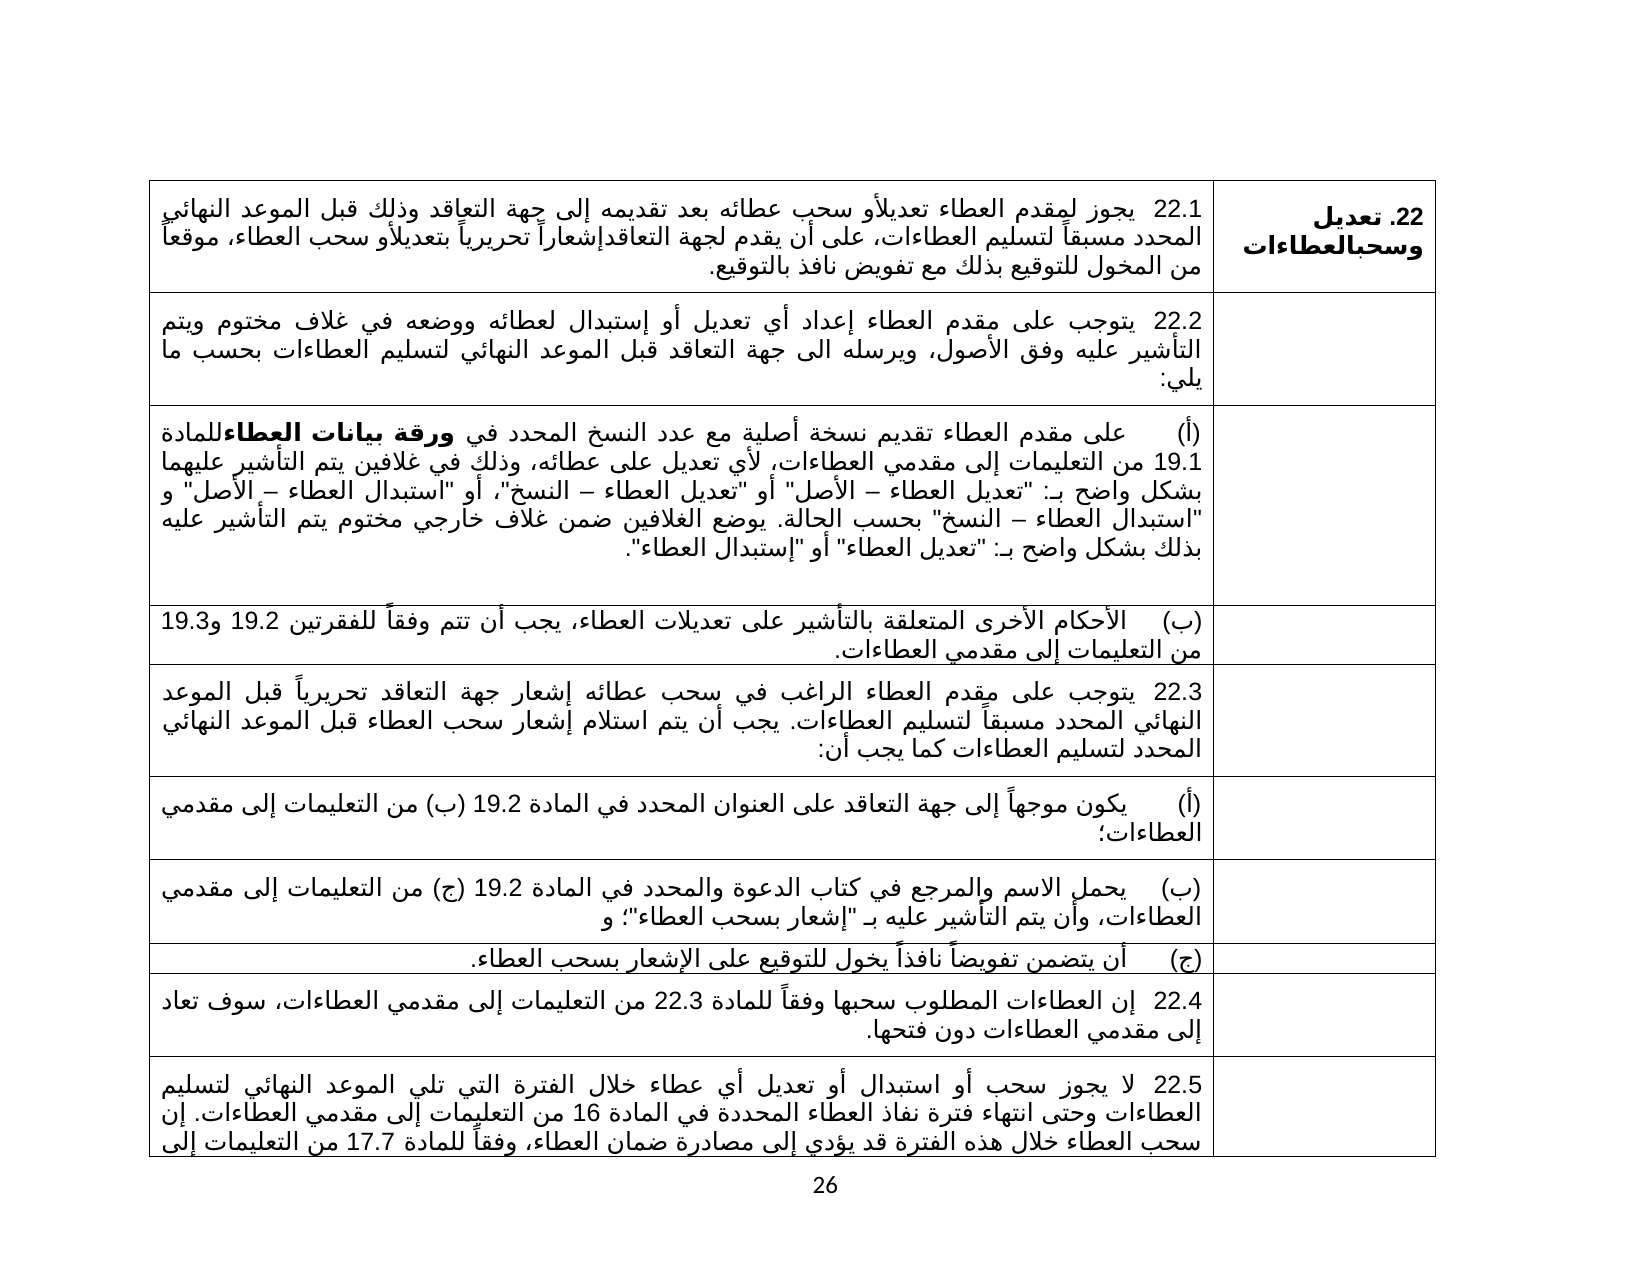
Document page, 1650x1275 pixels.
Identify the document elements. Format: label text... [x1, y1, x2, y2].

table_cell [1214, 974, 1435, 1056]
table_cell [1214, 944, 1435, 973]
table_cell 22.2 يتوجب على مقدم العطاء إعداد أي تعديل أو إستبدال لعطائه ووضعه في غلاف مختوم ويتم التأشير عليه وفق الأصول، ويرسله الى جهة التعاقد قبل الموعد النهائي لتسليم العطاءات بحسب ما يلي: [150, 293, 1213, 404]
table_cell 22.4 إن العطاءات المطلوب سحبها وفقاً للمادة 22.3 من التعليمات إلى مقدمي العطاءات، سوف تعاد إلى مقدمي العطاءات دون فتحها. [150, 974, 1213, 1056]
table_cell (ب) يحمل الاسم والمرجع في كتاب الدعوة والمحدد في المادة 19.2 (ج) من التعليمات إلى مقدمي العطاءات، وأن يتم التأشير عليه بـ "إشعار بسحب العطاء"؛ و [150, 860, 1213, 943]
table_cell [1214, 293, 1435, 404]
table_cell [1214, 777, 1435, 859]
table_cell 22.3 يتوجب على مقدم العطاء الراغب في سحب عطائه إشعار جهة التعاقد تحريرياً قبل الموعد النهائي المحدد مسبقاً لتسليم العطاءات. يجب أن يتم استلام إشعار سحب العطاء قبل الموعد النهائي المحدد لتسليم العطاءات كما يجب أن: [150, 665, 1213, 776]
table_cell 22. تعديل وسحبالعطاءات [1214, 181, 1435, 292]
table_cell (أ) يكون موجهاً إلى جهة التعاقد على العنوان المحدد في المادة 19.2 (ب) من التعليمات إلى مقدمي العطاءات؛ [150, 777, 1213, 859]
table_cell [1214, 606, 1435, 663]
table_cell [1214, 1057, 1435, 1156]
table_cell (ج) أن يتضمن تفويضاً نافذاً يخول للتوقيع على الإشعار بسحب العطاء. [150, 944, 1213, 973]
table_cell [150, 1057, 1213, 1156]
table_cell (ب) الأحكام الأخرى المتعلقة بالتأشير على تعديلات العطاء، يجب أن تتم وفقاً للفقرتين 19.2 و19.3 من التعليمات إلى مقدمي العطاءات. [150, 606, 1213, 663]
table_cell (أ) على مقدم العطاء تقديم نسخة أصلية مع عدد النسخ المحدد في ورقة بيانات العطاءللمادة 19.1 من التعليمات إلى مقدمي العطاءات، لأي تعديل على عطائه، وذلك في غلافين يتم التأشير عليهما بشكل واضح بـ: "تعديل العطاء – الأصل" أو "تعديل العطاء – النسخ"، أو "استبدال العطاء – الأصل" و "استبدال العطاء – النسخ" بحسب الحالة. يوضع الغلافين ضمن غلاف خارجي مختوم يتم التأشير عليه بذلك بشكل واضح بـ: "تعديل العطاء" أو "إستبدال العطاء". [150, 406, 1213, 605]
table_cell [1214, 665, 1435, 776]
table_cell 22.1 يجوز لمقدم العطاء تعديلأو سحب عطائه بعد تقديمه إلى جهة التعاقد وذلك قبل الموعد النهائي المحدد مسبقاً لتسليم العطاءات، على أن يقدم لجهة التعاقدإشعاراً تحريرياً بتعديلأو سحب العطاء، موقعاً من المخول للتوقيع بذلك مع تفويض نافذ بالتوقيع. [150, 181, 1213, 292]
table_cell [1214, 406, 1435, 605]
table_cell [1214, 860, 1435, 943]
